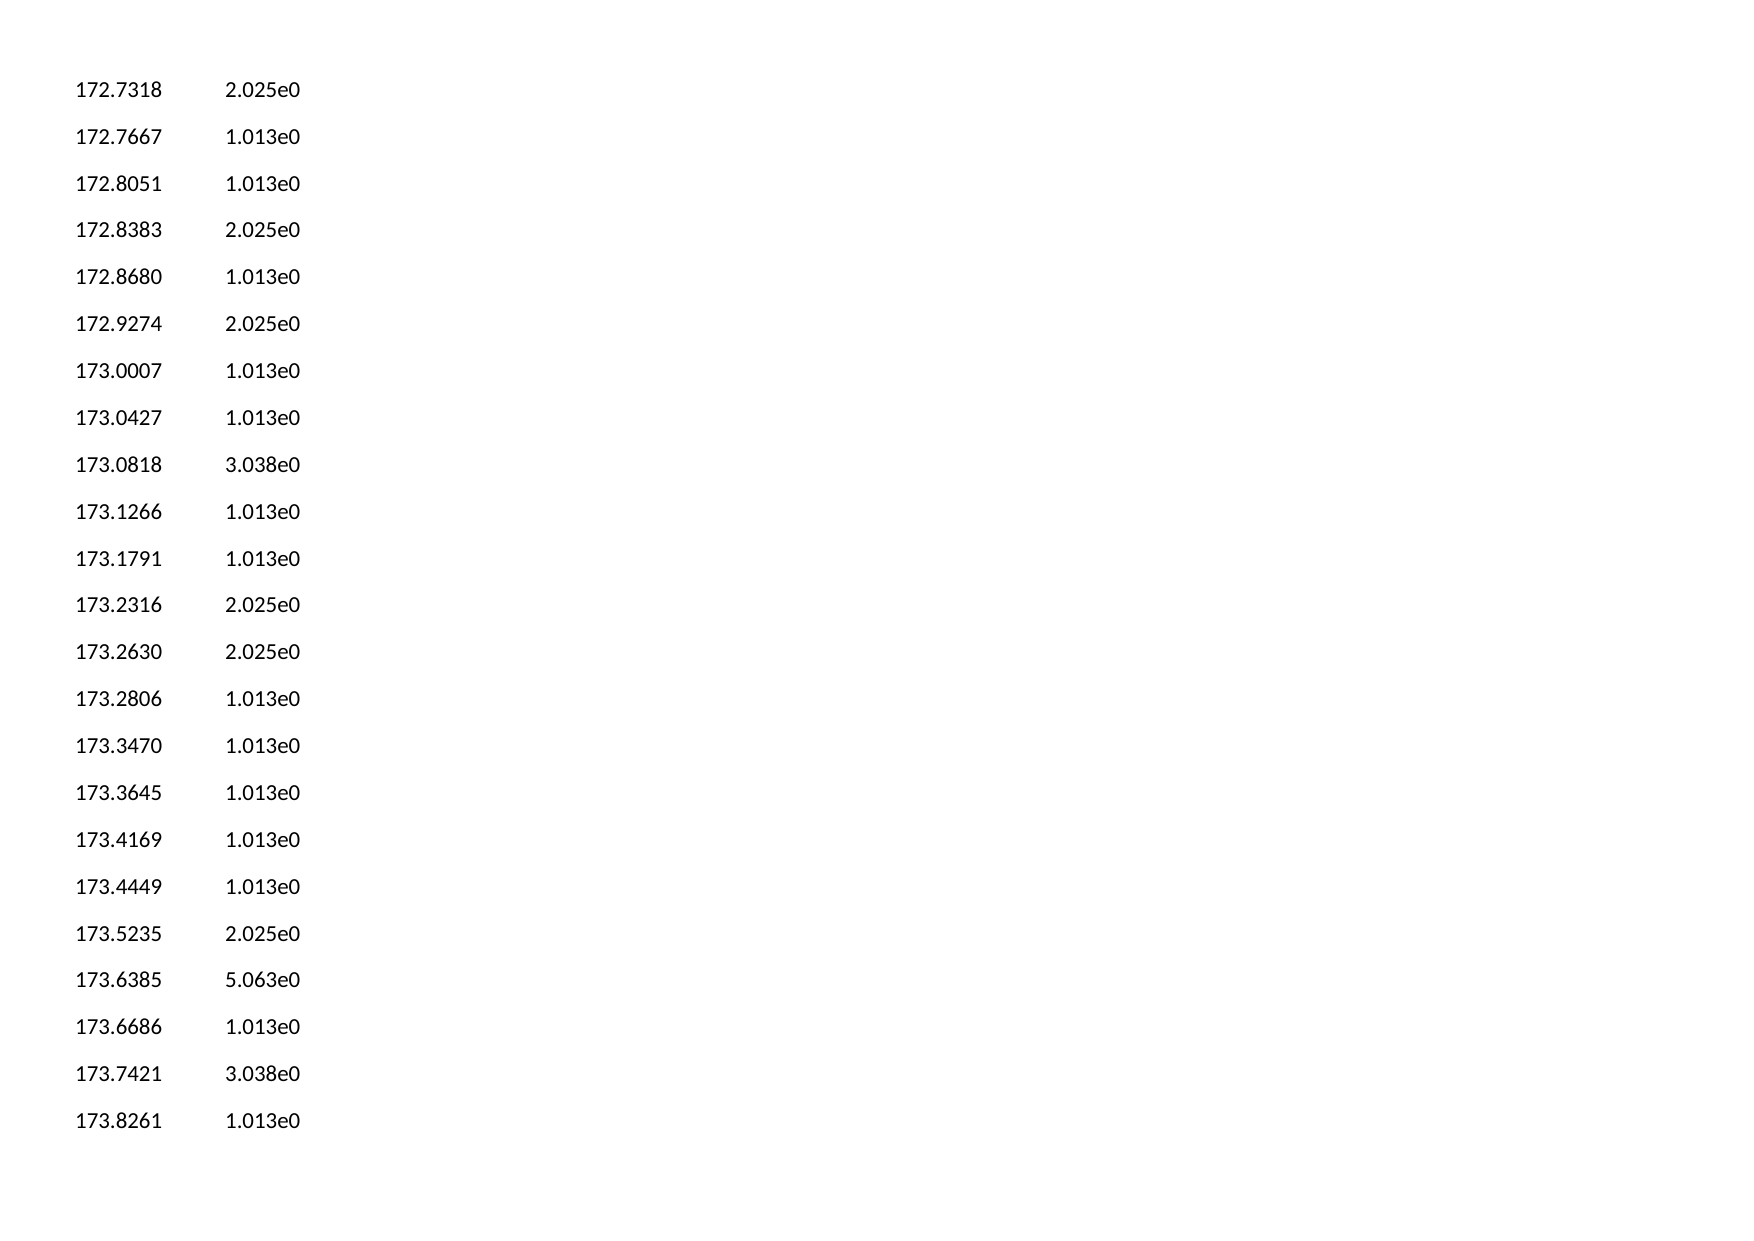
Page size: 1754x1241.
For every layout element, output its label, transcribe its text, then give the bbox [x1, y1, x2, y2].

text 173.8261 1.013e0 [75, 1106, 1679, 1134]
text 173.3470 1.013e0 [75, 731, 1679, 759]
text 173.1266 1.013e0 [75, 497, 1679, 525]
text 173.4449 1.013e0 [75, 872, 1679, 900]
text 173.7421 3.038e0 [75, 1059, 1679, 1087]
text 173.6686 1.013e0 [75, 1012, 1679, 1041]
text 173.3645 1.013e0 [75, 778, 1679, 806]
text 173.0427 1.013e0 [75, 403, 1679, 431]
text 173.5235 2.025e0 [75, 919, 1679, 947]
text 173.0818 3.038e0 [75, 450, 1679, 478]
text 172.8680 1.013e0 [75, 262, 1679, 291]
text 172.8051 1.013e0 [75, 169, 1679, 197]
text 173.0007 1.013e0 [75, 356, 1679, 384]
text 172.8383 2.025e0 [75, 216, 1679, 244]
text 173.1791 1.013e0 [75, 544, 1679, 572]
text 172.7318 2.025e0 [75, 75, 1679, 103]
text 172.7667 1.013e0 [75, 122, 1679, 150]
text 173.4169 1.013e0 [75, 825, 1679, 853]
text 173.6385 5.063e0 [75, 966, 1679, 994]
text 173.2630 2.025e0 [75, 637, 1679, 666]
text 172.9274 2.025e0 [75, 309, 1679, 337]
text 173.2806 1.013e0 [75, 684, 1679, 712]
text 173.2316 2.025e0 [75, 591, 1679, 619]
